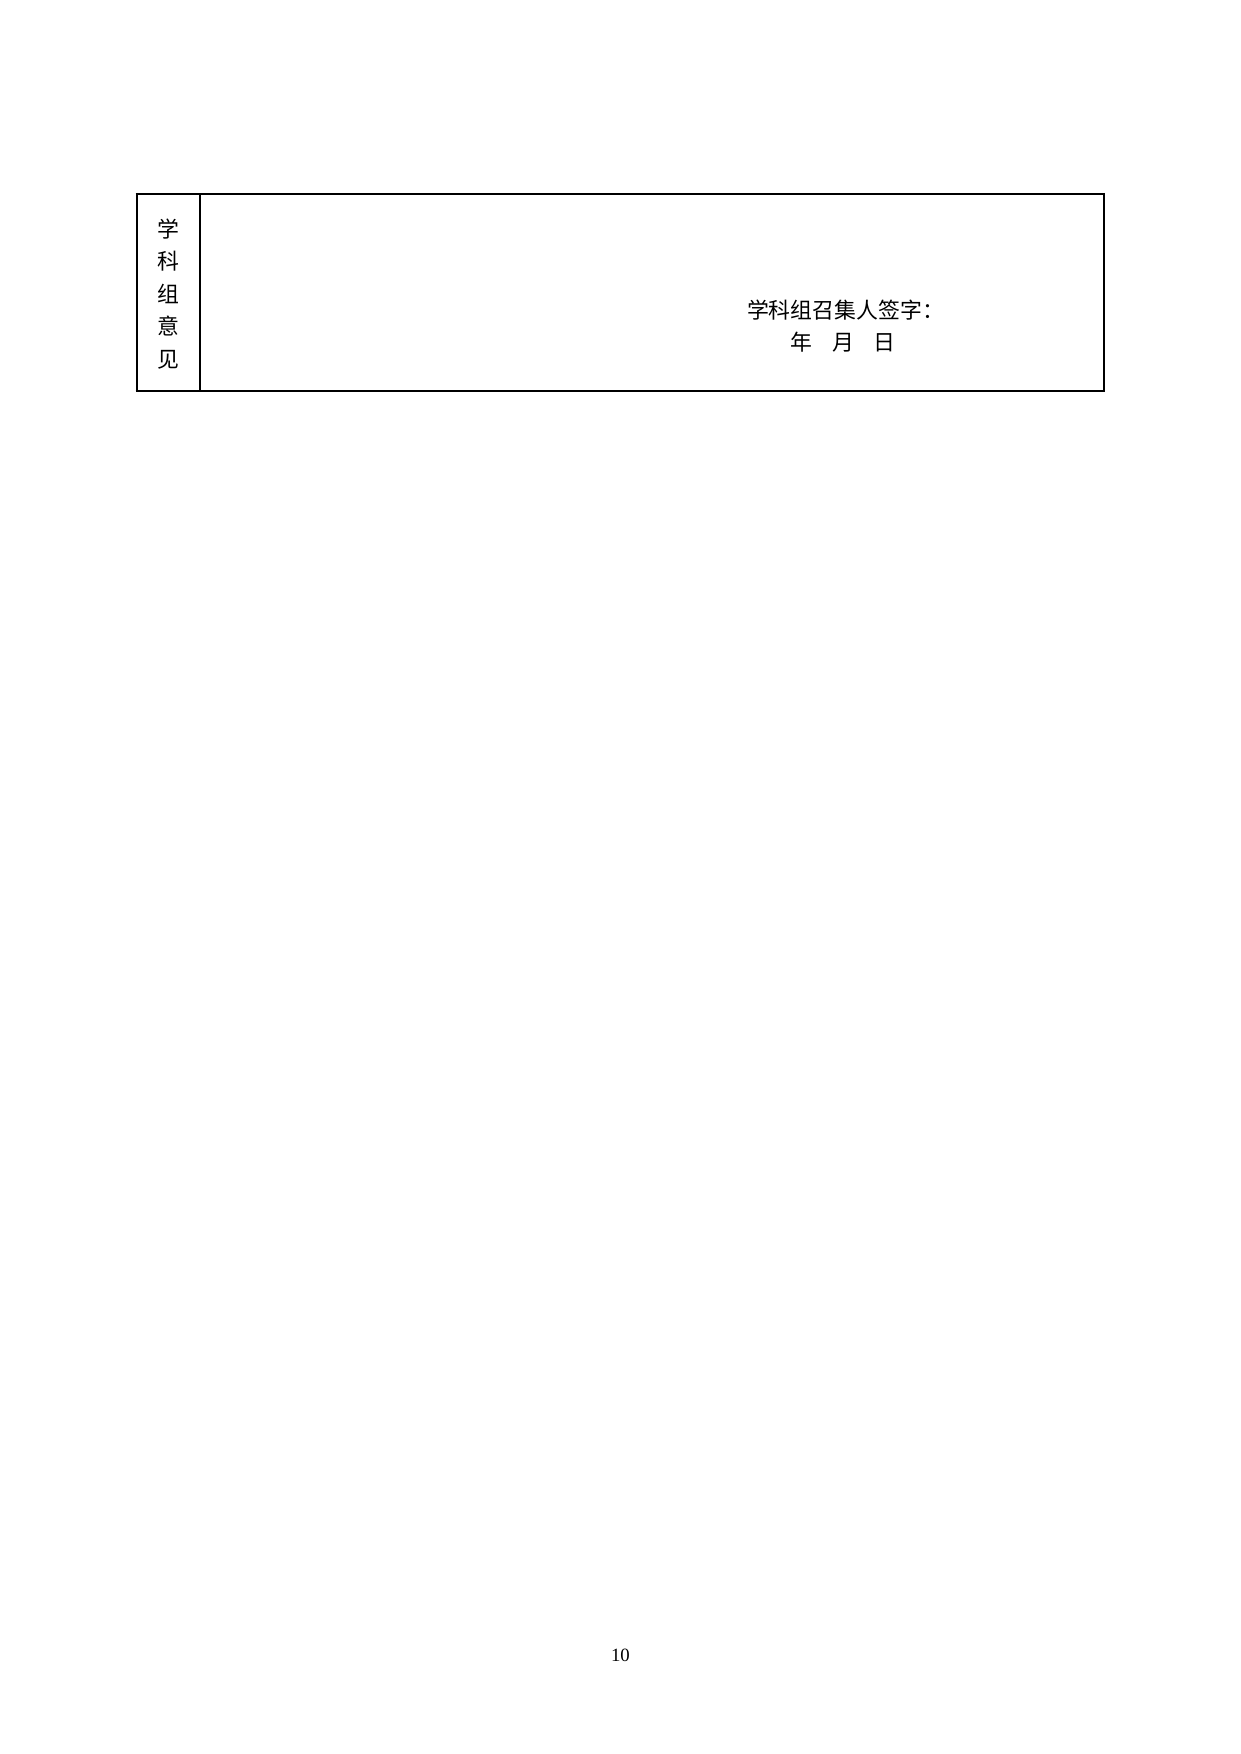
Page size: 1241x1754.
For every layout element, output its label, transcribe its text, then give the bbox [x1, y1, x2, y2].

table_cell 学科组召集人签字： 年 月 日 [201, 195, 1103, 390]
table_cell 学科组意见 [138, 195, 199, 390]
